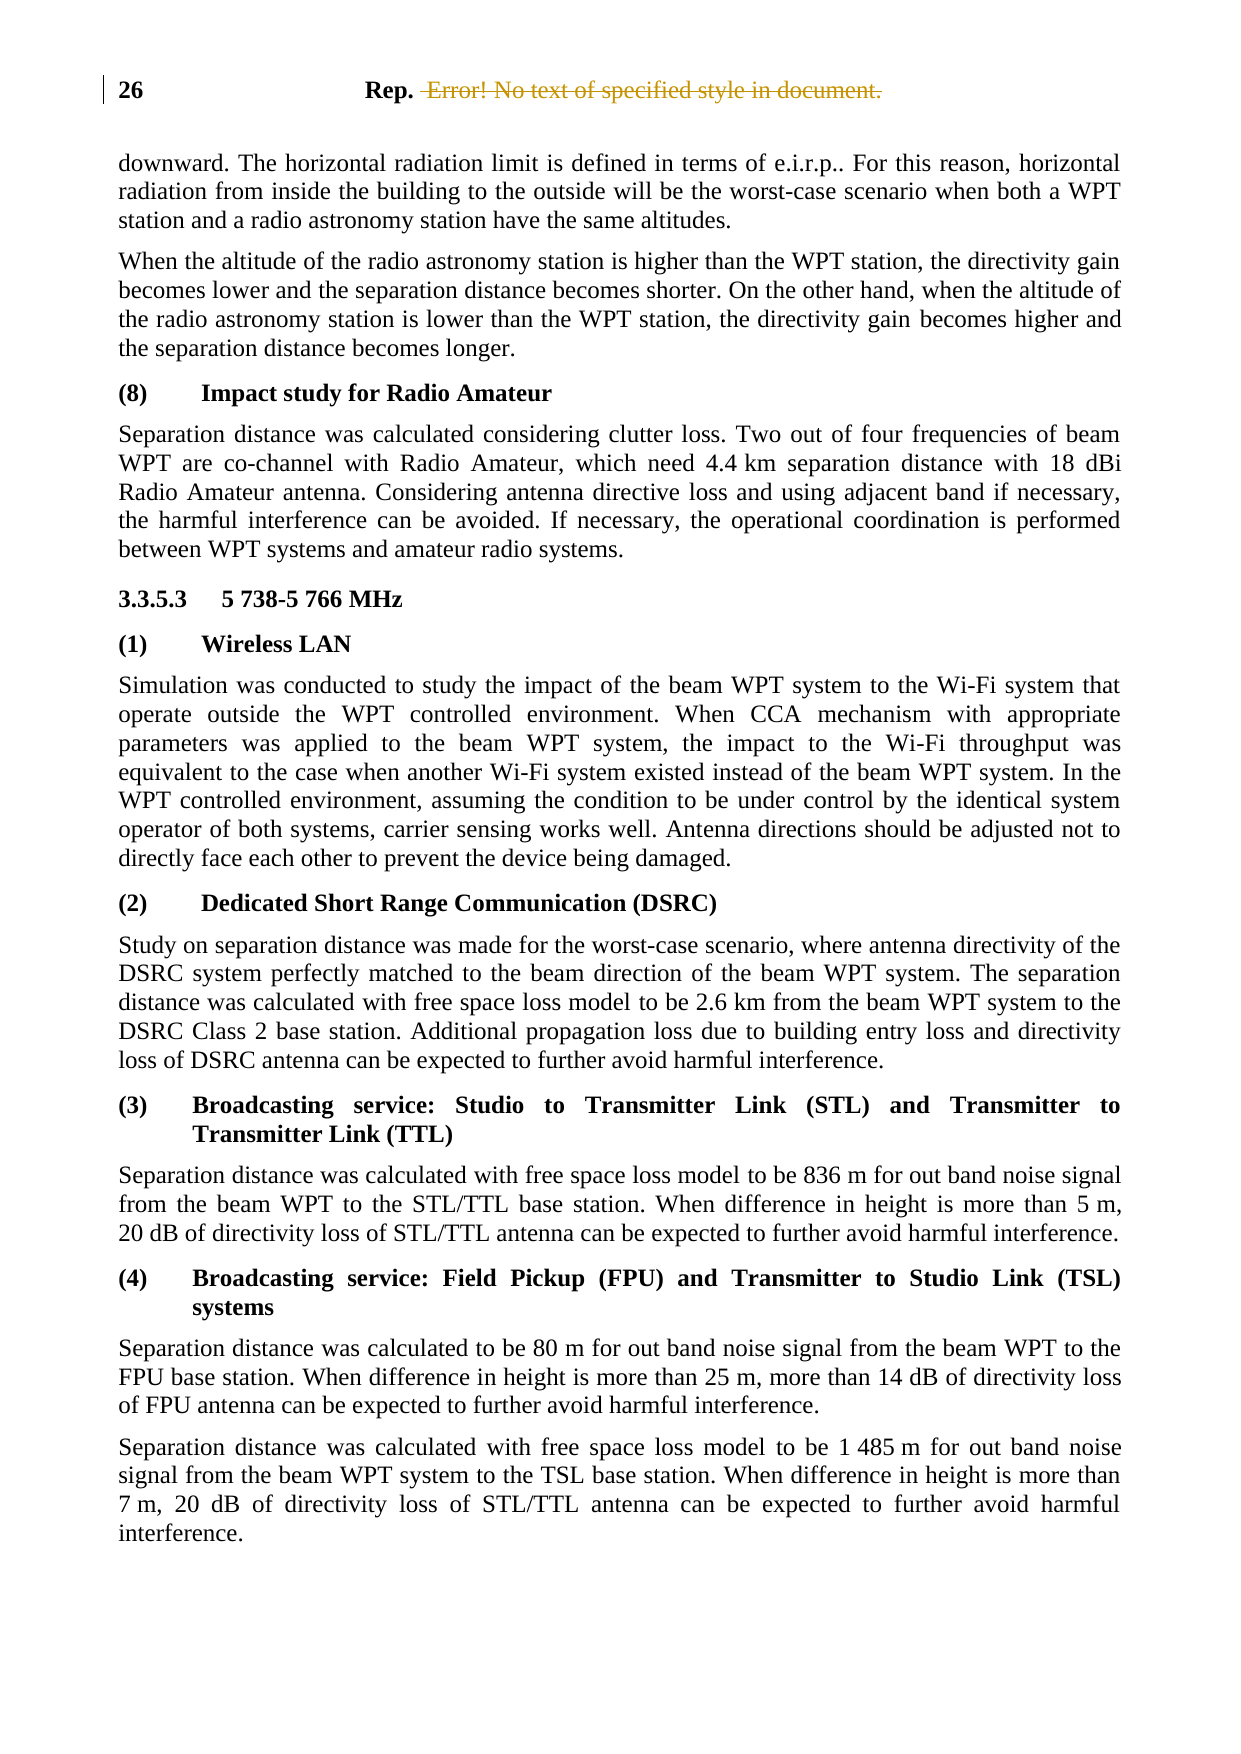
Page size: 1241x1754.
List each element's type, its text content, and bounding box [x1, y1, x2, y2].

text Separation distance was calculated considering clutter loss. Two out of four frequencies of beam WPT are co-channel with Radio Amateur, which need 4.4 km separation distance with 18 dBi Radio Amateur antenna. Considering antenna directive loss and using adjacent band if necessary, the harmful interference can be avoided. If necessary, the operational coordination is performed between WPT systems and amateur radio systems. [118, 419, 1122, 563]
subtitle 3.3.5.3 5 738-5 766 MHz [118, 584, 1122, 613]
subtitle (3) Broadcasting service: Studio to Transmitter Link (STL) and Transmitter to Transmitter Link (TTL) [118, 1090, 1122, 1148]
subtitle (1) Wireless LAN [118, 629, 1122, 658]
text Separation distance was calculated with free space loss model to be 836 m for out band noise signal from the beam WPT to the STL/TTL base station. When difference in height is more than 5 m, 20 dB of directivity loss of STL/TTL antenna can be expected to further avoid harmful interference. [118, 1160, 1122, 1246]
text Separation distance was calculated to be 80 m for out band noise signal from the beam WPT to the FPU base station. When difference in height is more than 25 m, more than 14 dB of directivity loss of FPU antenna can be expected to further avoid harmful interference. [118, 1333, 1122, 1419]
subtitle (8) Impact study for Radio Amateur [118, 378, 1122, 407]
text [118, 148, 1122, 234]
text Simulation was conducted to study the impact of the beam WPT system to the Wi-Fi system that operate outside the WPT controlled environment. When CCA mechanism with appropriate parameters was applied to the beam WPT system, the impact to the Wi-Fi throughput was equivalent to the case when another Wi-Fi system existed instead of the beam WPT system. In the WPT controlled environment, assuming the condition to be under control by the identical system operator of both systems, carrier sensing works well. Antenna directions should be adjusted not to directly face each other to prevent the device being damaged. [118, 671, 1122, 872]
subtitle (2) Dedicated Short Range Communication (DSRC) [118, 888, 1122, 917]
text Separation distance was calculated with free space loss model to be 1 485 m for out band noise signal from the beam WPT system to the TSL base station. When difference in height is more than 7 m, 20 dB of directivity loss of STL/TTL antenna can be expected to further avoid harmful interference. [118, 1432, 1122, 1547]
subtitle (4) Broadcasting service: Field Pickup (FPU) and Transmitter to Studio Link (TSL) systems [118, 1263, 1122, 1321]
text Study on separation distance was made for the worst-case scenario, where antenna directivity of the DSRC system perfectly matched to the beam direction of the beam WPT system. The separation distance was calculated with free space loss model to be 2.6 km from the beam WPT system to the DSRC Class 2 base station. Additional propagation loss due to building entry loss and directivity loss of DSRC antenna can be expected to further avoid harmful interference. [118, 930, 1122, 1073]
text When the altitude of the radio astronomy station is higher than the WPT station, the directivity gain becomes lower and the separation distance becomes shorter. On the other hand, when the altitude of the radio astronomy station is lower than the WPT station, the directivity gain becomes higher and the separation distance becomes longer. [118, 246, 1122, 361]
